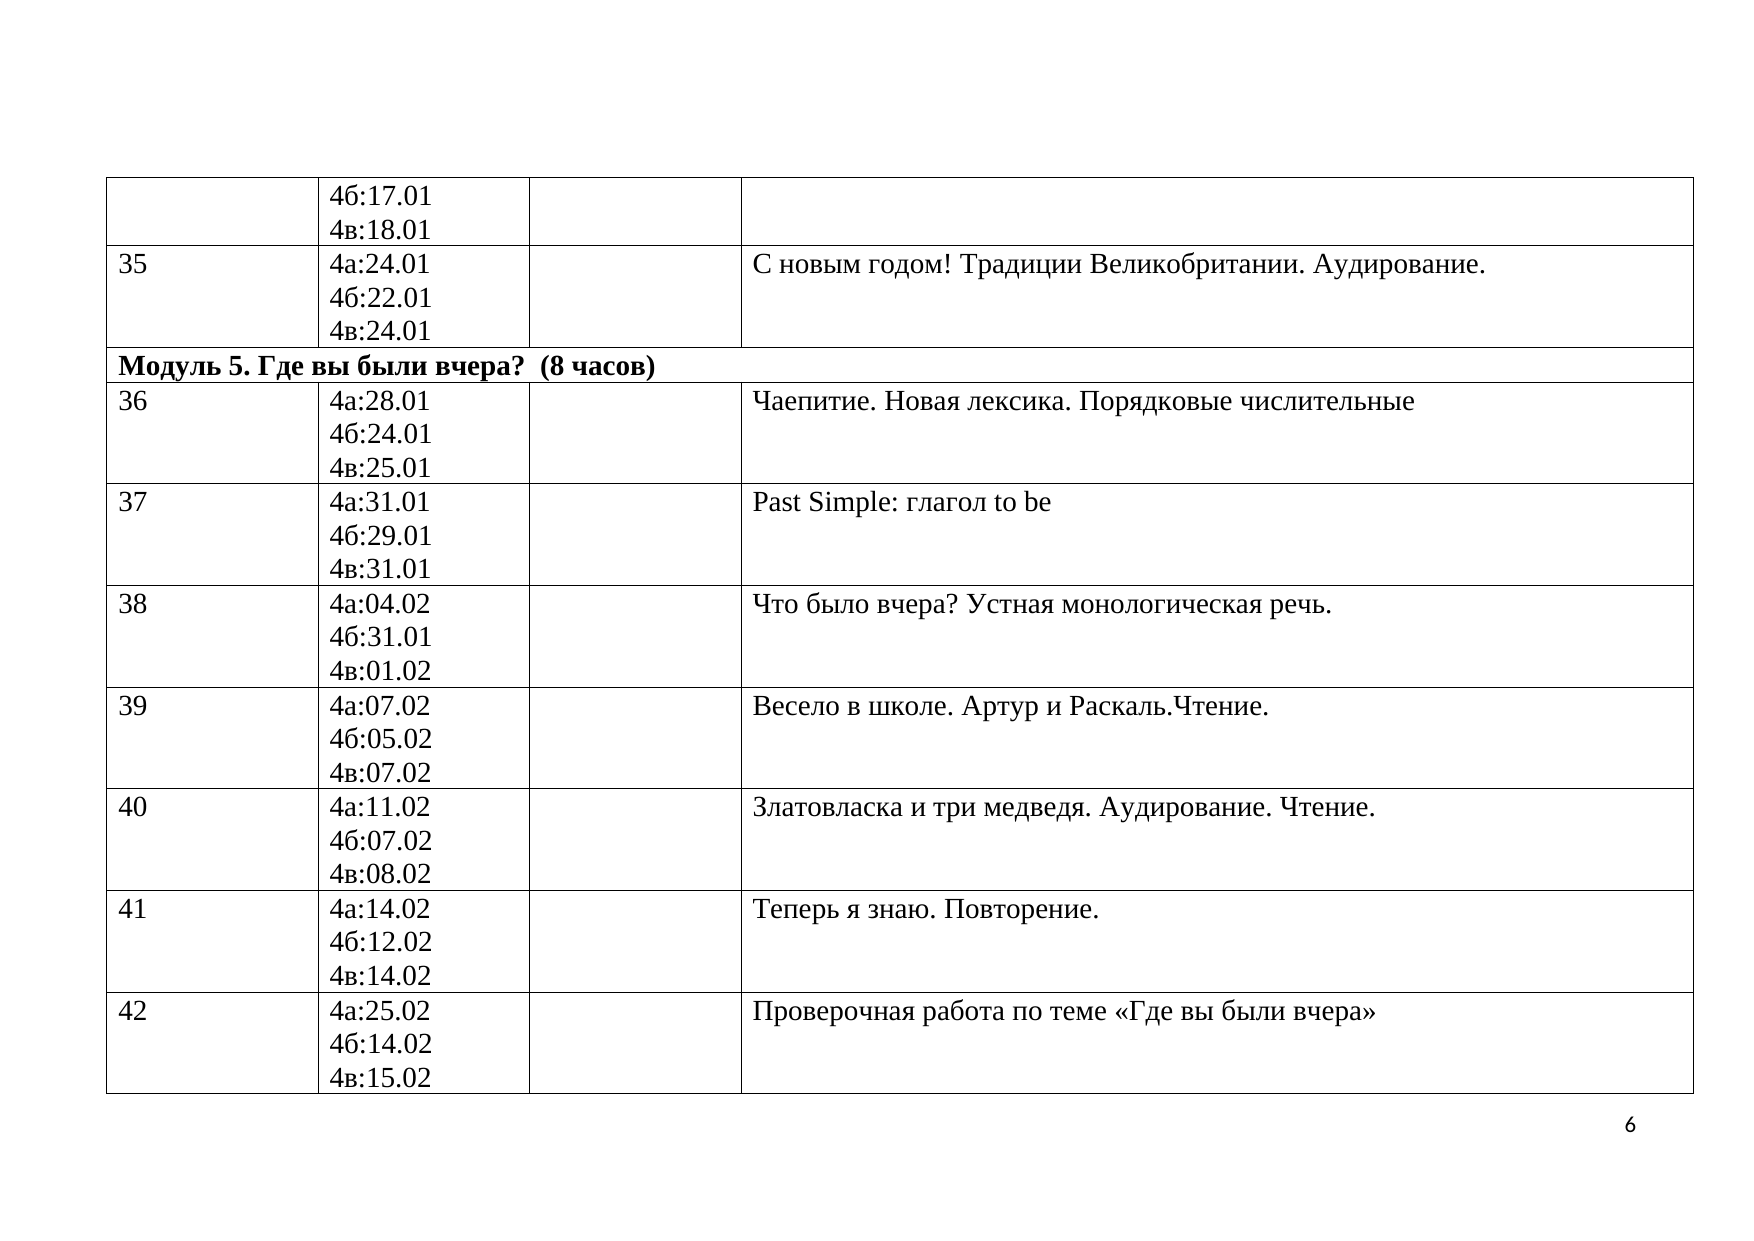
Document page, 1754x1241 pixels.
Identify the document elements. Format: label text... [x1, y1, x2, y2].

table_cell [530, 993, 741, 1093]
table_cell 34 [107, 178, 318, 245]
table_cell 41 [107, 891, 318, 992]
table_cell Теперь я знаю. Повторение. [742, 891, 1693, 992]
table_cell 4а:04.02 4б:31.01 4в:01.02 [319, 586, 529, 687]
table_cell 36 [107, 383, 318, 483]
table_cell [530, 246, 741, 347]
table_cell [530, 383, 741, 483]
table_cell Златовласка и три медведя. Аудирование. Чтение. [742, 789, 1693, 890]
table_cell Past Simple: глагол to be [742, 484, 1693, 585]
table_cell 4а:25.02 4б:14.02 4в:15.02 [319, 993, 529, 1093]
table_cell 4а:28.01 4б:24.01 4в:25.01 [319, 383, 529, 483]
table_cell 4а:07.02 4б:05.02 4в:07.02 [319, 688, 529, 788]
table_cell Весело в школе. Артур и Раскаль.Чтение. [742, 688, 1693, 788]
table_cell [530, 178, 741, 245]
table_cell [742, 178, 1693, 245]
table_cell [530, 891, 741, 992]
table_cell [530, 688, 741, 788]
table_cell 4а:11.02 4б:07.02 4в:08.02 [319, 789, 529, 890]
table_cell Проверочная работа по теме «Где вы были вчера» [742, 993, 1693, 1093]
table_cell 42 [107, 993, 318, 1093]
table_cell 4а:14.02 4б:12.02 4в:14.02 [319, 891, 529, 992]
table_cell 35 [107, 246, 318, 347]
table_cell 40 [107, 789, 318, 890]
table_cell 39 [107, 688, 318, 788]
table_cell Модуль 5. Где вы были вчера? (8 часов) [107, 348, 1693, 382]
table_cell [530, 484, 741, 585]
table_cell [319, 178, 529, 245]
table_cell 4а:31.01 4б:29.01 4в:31.01 [319, 484, 529, 585]
table_cell [530, 586, 741, 687]
table_cell Чаепитие. Новая лексика. Порядковые числительные [742, 383, 1693, 483]
table_cell Что было вчера? Устная монологическая речь. [742, 586, 1693, 687]
table_cell 38 [107, 586, 318, 687]
table_cell [530, 789, 741, 890]
table_cell 37 [107, 484, 318, 585]
table_cell 4а:24.01 4б:22.01 4в:24.01 [319, 246, 529, 347]
table_cell С новым годом! Традиции Великобритании. Аудирование. [742, 246, 1693, 347]
